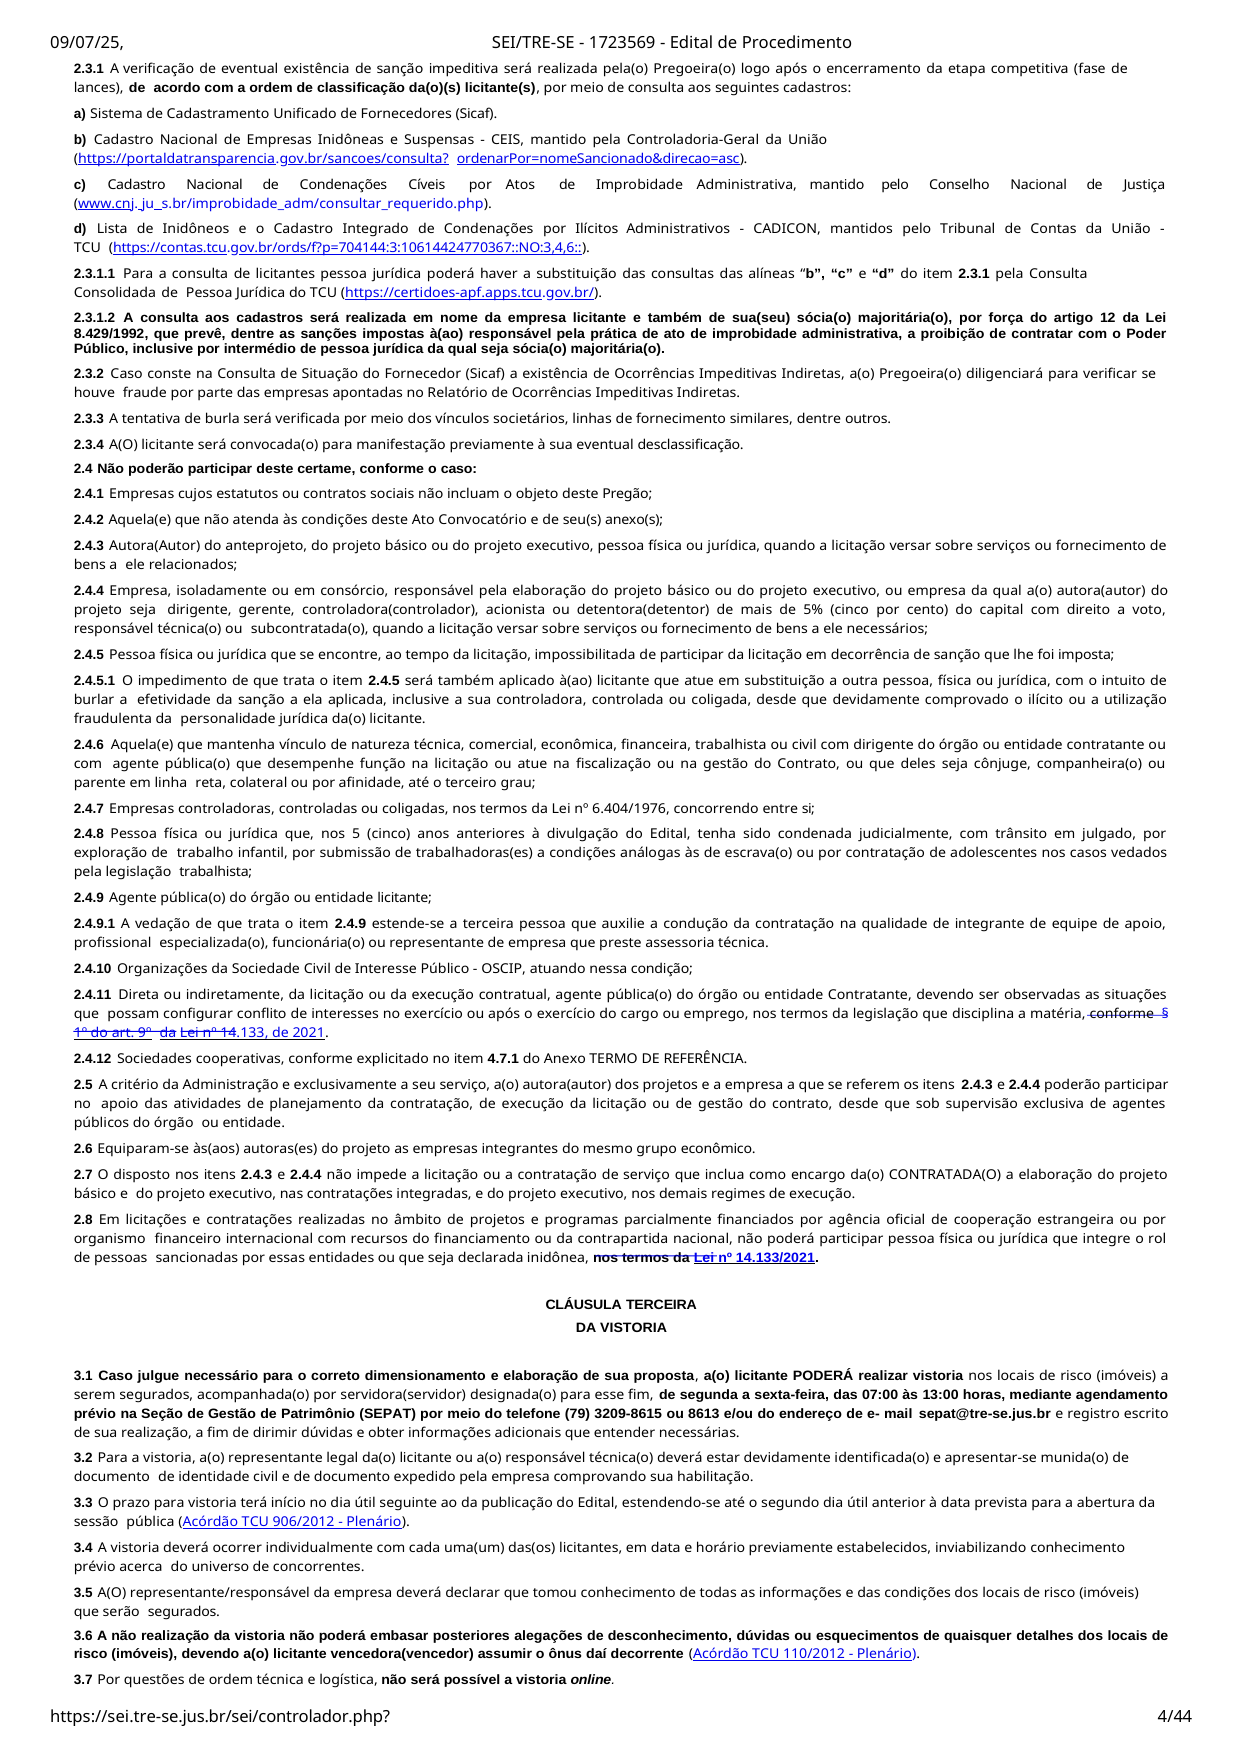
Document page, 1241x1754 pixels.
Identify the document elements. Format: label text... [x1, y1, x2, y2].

list Para a vistoria, a(o) representante legal da(o) licitante ou a(o) responsável técnica(o) deverá estar devidamente identificada(o) e apresentar-se munida(o) de documento de identidade civil e de documento expedido pela empresa comprovando sua habilitação. [73, 1448, 1168, 1486]
list O impedimento de que trata o item 2.4.5 será também aplicado à(ao) licitante que atue em substituição a outra pessoa, física ou jurídica, com o intuito de burlar a efetividade da sanção a ela aplicada, inclusive a sua controladora, controlada ou coligada, desde que devidamente comprovado o ilícito ou a utilização fraudulenta da personalidade jurídica da(o) licitante. [73, 671, 1169, 727]
list Autora(Autor) do anteprojeto, do projeto básico ou do projeto executivo, pessoa física ou jurídica, quando a licitação versar sobre serviços ou fornecimento de bens a ele relacionados; [73, 536, 1168, 573]
subtitle A consulta aos cadastros será realizada em nome da empresa licitante e também de sua(seu) sócia(o) majoritária(o), por força do artigo 12 da Lei 8.429/1992, que prevê, dentre as sanções impostas à(ao) responsável pela prática de ato de improbidade administrativa, a proibição de contratar com o Poder Público, inclusive por intermédio de pessoa jurídica da qual seja sócia(o) majoritária(o). [73, 309, 1168, 357]
subtitle CLÁUSULA TERCEIRA DA VISTORIA [537, 1297, 705, 1335]
list A tentativa de burla será verificada por meio dos vínculos societários, linhas de fornecimento similares, dentre outros. [73, 409, 1196, 427]
list Caso julgue necessário para o correto dimensionamento e elaboração de sua proposta, a(o) licitante PODERÁ realizar vistoria nos locais de risco (imóveis) a serem segurados, acompanhada(o) por servidora(servidor) designada(o) para esse fim, de segunda a sexta-feira, das 07:00 às 13:00 horas, mediante agendamento prévio na Seção de Gestão de Patrimônio (SEPAT) por meio do telefone (79) 3209-8615 ou 8613 e/ou do endereço de e- mail sepat@tre-se.jus.br e registro escrito de sua realização, a fim de dirimir dúvidas e obter informações adicionais que entender necessárias. [73, 1366, 1169, 1441]
list Agente pública(o) do órgão ou entidade licitante; [73, 888, 1196, 907]
list Em licitações e contratações realizadas no âmbito de projetos e programas parcialmente financiados por agência oficial de cooperação estrangeira ou por organismo financeiro internacional com recursos do financiamento ou da contrapartida nacional, não poderá participar pessoa física ou jurídica que integre o rol de pessoas sancionadas por essas entidades ou que seja declarada inidônea, nos termos da Lei nº 14.133/2021. [73, 1210, 1169, 1266]
list Sistema de Cadastramento Unificado de Fornecedores (Sicaf). [73, 104, 1196, 122]
list Aquela(e) que não atenda às condições deste Ato Convocatório e de seu(s) anexo(s); [73, 510, 1196, 528]
list Caso conste na Consulta de Situação do Fornecedor (Sicaf) a existência de Ocorrências Impeditivas Indiretas, a(o) Pregoeira(o) diligenciará para verificar se houve fraude por parte das empresas apontadas no Relatório de Ocorrências Impeditivas Indiretas. [73, 364, 1169, 402]
list A verificação de eventual existência de sanção impeditiva será realizada pela(o) Pregoeira(o) logo após o encerramento da etapa competitiva (fase de lances), de acordo com a ordem de classificação da(o)(s) licitante(s), por meio de consulta aos seguintes cadastros: [73, 59, 1168, 96]
list O disposto nos itens 2.4.3 e 2.4.4 não impede a licitação ou a contratação de serviço que inclua como encargo da(o) CONTRATADA(O) a elaboração do projeto básico e do projeto executivo, nas contratações integradas, e do projeto executivo, nos demais regimes de execução. [73, 1165, 1169, 1202]
subtitle A não realização da vistoria não poderá embasar posteriores alegações de desconhecimento, dúvidas ou esquecimentos de quaisquer detalhes dos locais de risco (imóveis), devendo a(o) licitante vencedora(vencedor) assumir o ônus daí decorrente (Acórdão TCU 110/2012 - Plenário). [73, 1628, 1168, 1663]
list Empresas controladoras, controladas ou coligadas, nos termos da Lei nº 6.404/1976, concorrendo entre si; [73, 798, 1196, 817]
list Empresas cujos estatutos ou contratos sociais não incluam o objeto deste Pregão; [73, 484, 1196, 502]
list Cadastro Nacional de Empresas Inidôneas e Suspensas - CEIS, mantido pela Controladoria-Geral da União (https://portaldatransparencia.gov.br/sancoes/consulta? ordenarPor=nomeSancionado&direcao=asc). [73, 129, 1168, 167]
list A(O) licitante será convocada(o) para manifestação previamente à sua eventual desclassificação. [73, 435, 1196, 453]
list O prazo para vistoria terá início no dia útil seguinte ao da publicação do Edital, estendendo-se até o segundo dia útil anterior à data prevista para a abertura da sessão pública (Acórdão TCU 906/2012 - Plenário). [73, 1493, 1168, 1531]
list Sociedades cooperativas, conforme explicitado no item 4.7.1 do Anexo TERMO DE REFERÊNCIA. [73, 1049, 1196, 1068]
list Empresa, isoladamente ou em consórcio, responsável pela elaboração do projeto básico ou do projeto executivo, ou empresa da qual a(o) autora(autor) do projeto seja dirigente, gerente, controladora(controlador), acionista ou detentora(detentor) de mais de 5% (cinco por cento) do capital com direito a voto, responsável técnica(o) ou subcontratada(o), quando a licitação versar sobre serviços ou fornecimento de bens a ele necessários; [73, 581, 1169, 637]
list A vedação de que trata o item 2.4.9 estende-se a terceira pessoa que auxilie a condução da contratação na qualidade de integrante de equipe de apoio, profissional especializada(o), funcionária(o) ou representante de empresa que preste assessoria técnica. [73, 914, 1168, 952]
list Para a consulta de licitantes pessoa jurídica poderá haver a substituição das consultas das alíneas “b”, “c” e “d” do item 2.3.1 pela Consulta Consolidada de Pessoa Jurídica do TCU (https://certidoes-apf.apps.tcu.gov.br/). [73, 264, 1168, 302]
list Lista de Inidôneos e o Cadastro Integrado de Condenações por Ilícitos Administrativos - CADICON, mantidos pelo Tribunal de Contas da União - TCU (https://contas.tcu.gov.br/ords/f?p=704144:3:10614424770367::NO:3,4,6::). [73, 219, 1168, 257]
list Cadastro Nacional de Condenações Cíveis por Atos de Improbidade Administrativa, mantido pelo Conselho Nacional de Justiça (www.cnj. ju s.br/improbidade_adm/consultar_requerido.php). [73, 174, 1168, 212]
list Equiparam-se às(aos) autoras(es) do projeto as empresas integrantes do mesmo grupo econômico. [73, 1139, 1196, 1157]
list A(O) representante/responsável da empresa deverá declarar que tomou conhecimento de todas as informações e das condições dos locais de risco (imóveis) que serão segurados. [73, 1583, 1169, 1621]
list Direta ou indiretamente, da licitação ou da execução contratual, agente pública(o) do órgão ou entidade Contratante, devendo ser observadas as situações que possam configurar conflito de interesses no exercício ou após o exercício do cargo ou emprego, nos termos da legislação que disciplina a matéria, conforme § 1º do art. 9º da Lei nº 14.133, de 2021. [73, 985, 1169, 1042]
list A critério da Administração e exclusivamente a seu serviço, a(o) autora(autor) dos projetos e a empresa a que se referem os itens 2.4.3 e 2.4.4 poderão participar no apoio das atividades de planejamento da contratação, de execução da licitação ou de gestão do contrato, desde que sob supervisão exclusiva de agentes públicos do órgão ou entidade. [73, 1075, 1169, 1131]
list Aquela(e) que mantenha vínculo de natureza técnica, comercial, econômica, financeira, trabalhista ou civil com dirigente do órgão ou entidade contratante ou com agente pública(o) que desempenhe função na licitação ou atue na fiscalização ou na gestão do Contrato, ou que deles seja cônjuge, companheira(o) ou parente em linha reta, colateral ou por afinidade, até o terceiro grau; [73, 735, 1168, 791]
list A vistoria deverá ocorrer individualmente com cada uma(um) das(os) licitantes, em data e horário previamente estabelecidos, inviabilizando conhecimento prévio acerca do universo de concorrentes. [73, 1538, 1169, 1576]
list Pessoa física ou jurídica que, nos 5 (cinco) anos anteriores à divulgação do Edital, tenha sido condenada judicialmente, com trânsito em julgado, por exploração de trabalho infantil, por submissão de trabalhadoras(es) a condições análogas às de escrava(o) ou por contratação de adolescentes nos casos vedados pela legislação trabalhista; [73, 824, 1168, 881]
list Organizações da Sociedade Civil de Interesse Público - OSCIP, atuando nessa condição; [73, 959, 1196, 978]
list Pessoa física ou jurídica que se encontre, ao tempo da licitação, impossibilitada de participar da licitação em decorrência de sanção que lhe foi imposta; [73, 645, 1196, 663]
list Por questões de ordem técnica e logística, não será possível a vistoria online. [73, 1670, 1196, 1689]
subtitle Não poderão participar deste certame, conforme o caso: [73, 461, 1196, 477]
